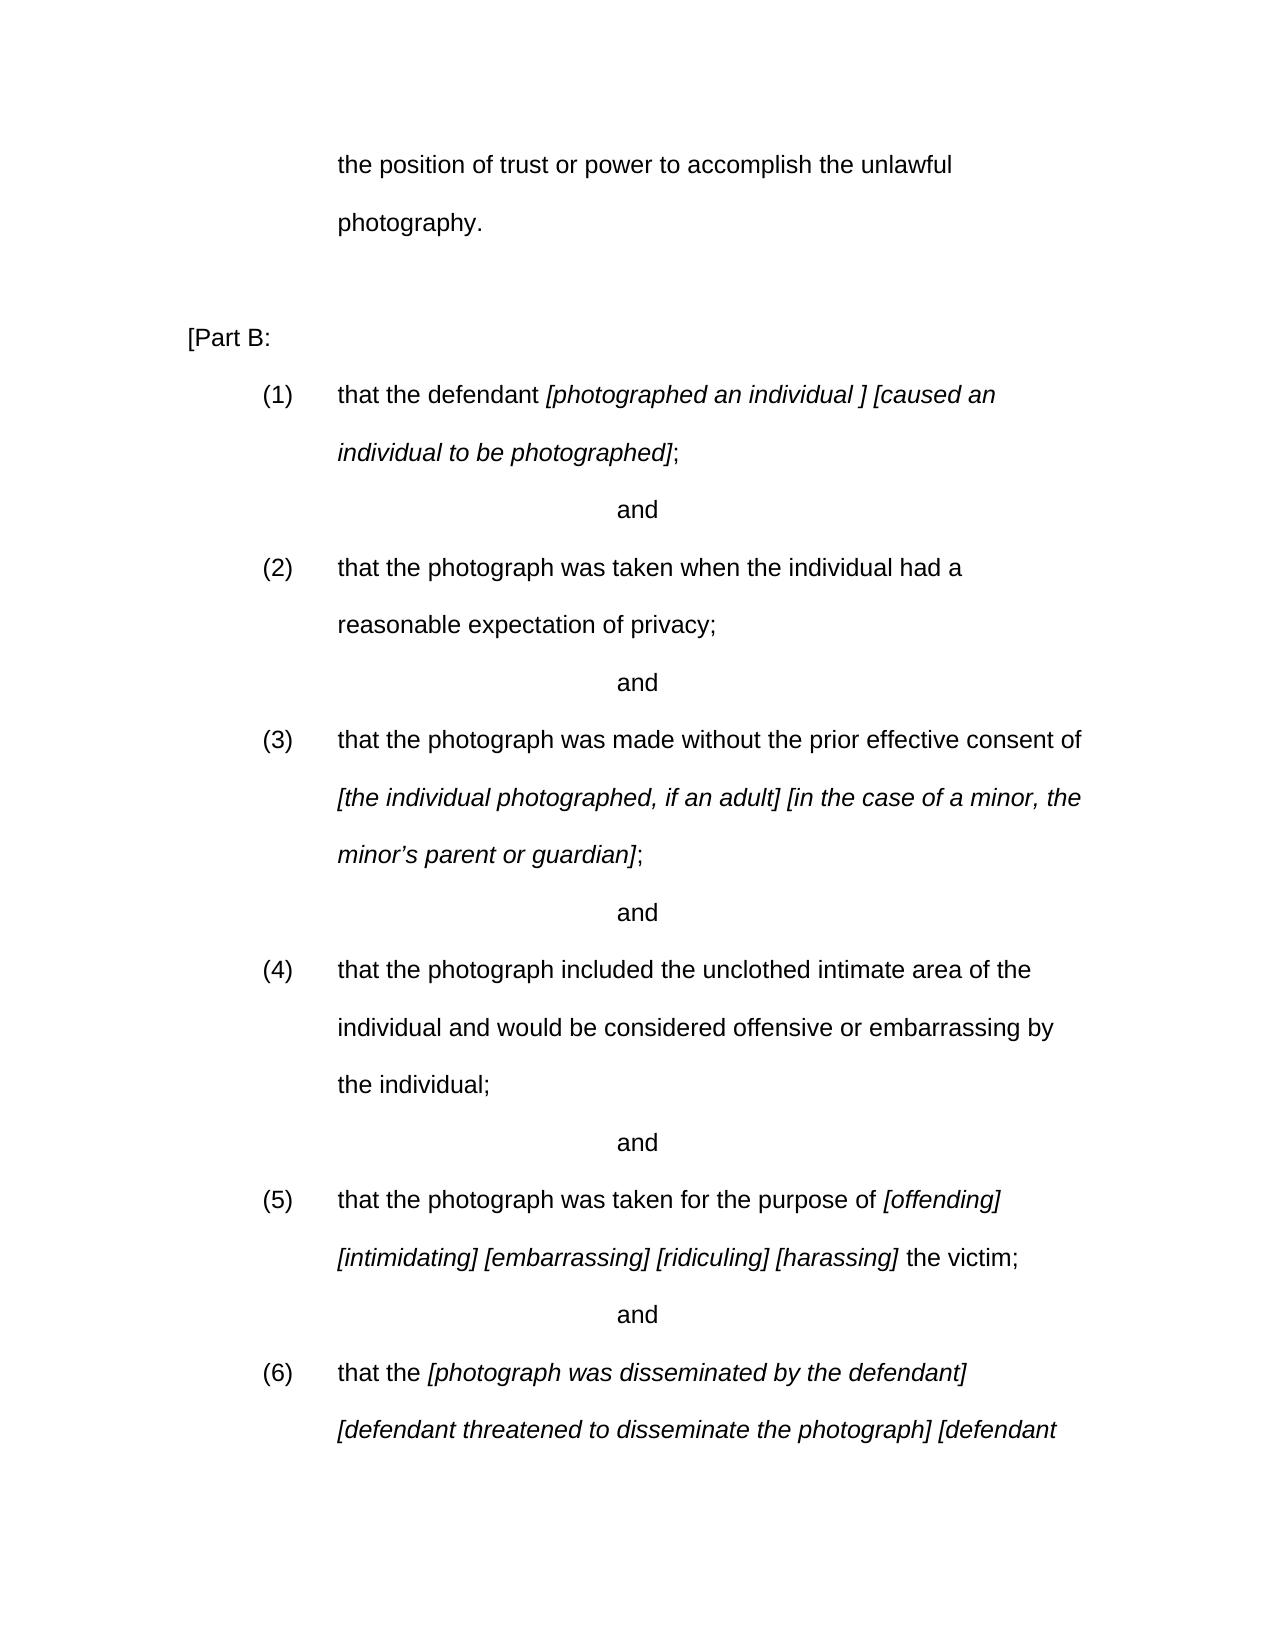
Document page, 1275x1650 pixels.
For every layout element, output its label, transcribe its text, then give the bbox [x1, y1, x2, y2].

text (4) that the photograph included the unclothed intimate area of the individual and would be considered offensive or embarrassing by the individual; [262, 955, 1087, 1099]
text and [187, 495, 1087, 524]
text and [187, 667, 1087, 696]
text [262, 1357, 1087, 1444]
text [Part B: [187, 322, 1087, 351]
text and [187, 1127, 1087, 1156]
text (5) that the photograph was taken for the purpose of [offending] [intimidating] [embarrassing] [ridiculing] [harassing] the victim; [262, 1185, 1087, 1271]
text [262, 150, 1087, 236]
text (1) that the defendant [photographed an individual ] [caused an individual to be photographed]; [262, 380, 1087, 466]
text and [187, 1300, 1087, 1329]
text (2) that the photograph was taken when the individual had a reasonable expectation of privacy; [262, 552, 1087, 639]
text (3) that the photograph was made without the prior effective consent of [the individual photographed, if an adult] [in the case of a minor, the minor’s parent or guardian]; [262, 725, 1087, 869]
text and [187, 897, 1087, 926]
